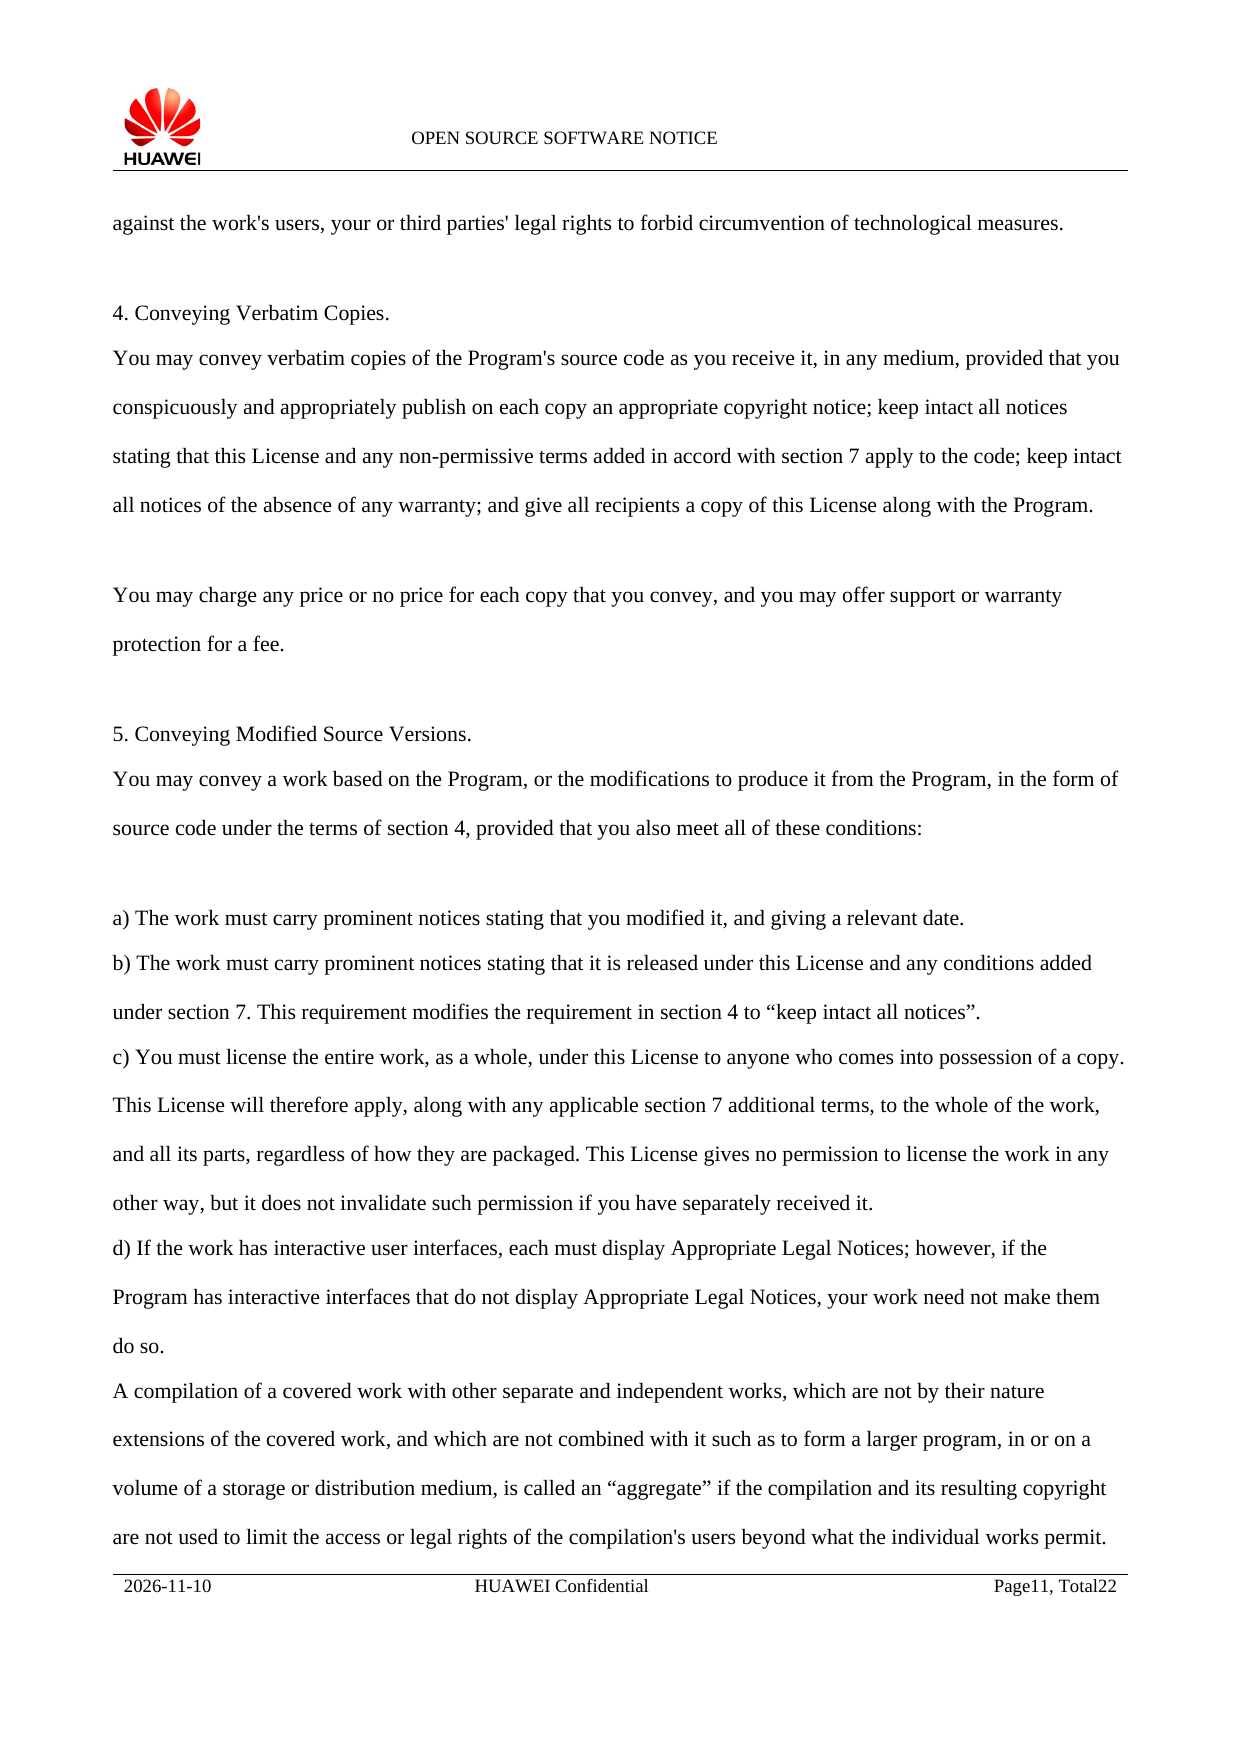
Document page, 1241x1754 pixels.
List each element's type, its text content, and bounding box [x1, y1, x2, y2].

text 4. Conveying Verbatim Copies. [112, 297, 1128, 329]
text d) If the work has interactive user interfaces, each must display Appropriate Legal Notices; however, if the Program has interactive interfaces that do not display Appropriate Legal Notices, your work need not make them do so. [112, 1231, 1128, 1361]
text 5. Conveying Modified Source Versions. [112, 717, 1128, 749]
text You may convey a work based on the Program, or the modifications to produce it from the Program, in the form of source code under the terms of section 4, provided that you also meet all of these conditions: [112, 762, 1128, 843]
text c) You must license the entire work, as a whole, under this License to anyone who comes into possession of a copy. This License will therefore apply, along with any applicable section 7 additional terms, to the whole of the work, and all its parts, regardless of how they are packaged. This License gives no permission to license the work in any other way, but it does not invalidate such permission if you have separately received it. [112, 1040, 1128, 1219]
text You may convey verbatim copies of the Program's source code as you receive it, in any medium, provided that you conspicuously and appropriately publish on each copy an appropriate copyright notice; keep intact all notices stating that this License and any non-permissive terms added in accord with section 7 apply to the code; keep intact all notices of the absence of any warranty; and give all recipients a copy of this License along with the Program. [112, 342, 1128, 520]
text a) The work must carry prominent notices stating that you modified it, and giving a relevant date. [112, 901, 1128, 934]
text You may charge any price or no price for each copy that you convey, and you may offer support or warranty protection for a fee. [112, 578, 1128, 659]
picture [124, 88, 201, 165]
text b) The work must carry prominent notices stating that it is released under this License and any conditions added under section 7. This requirement modifies the requirement in section 4 to “keep intact all notices”. [112, 946, 1128, 1027]
